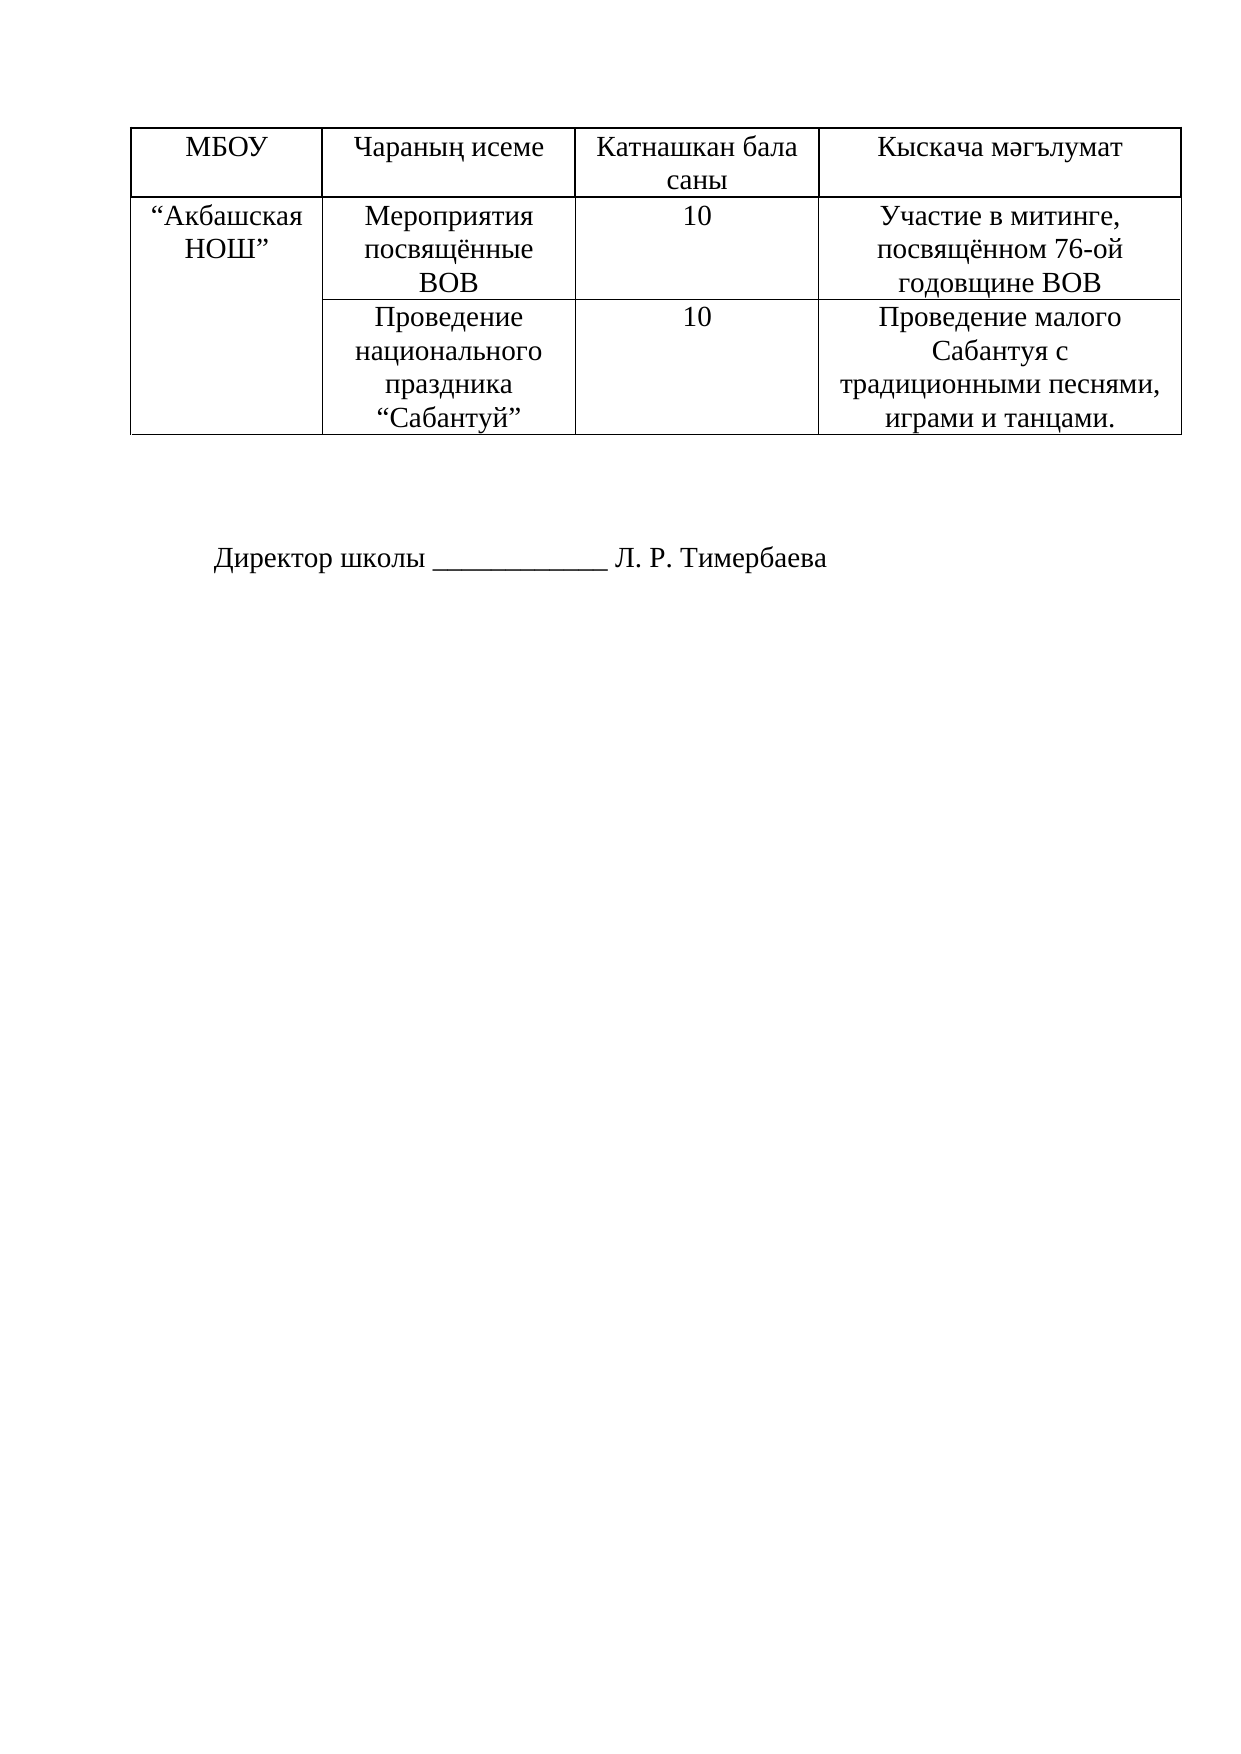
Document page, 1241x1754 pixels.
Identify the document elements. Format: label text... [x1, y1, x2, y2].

table_header МБОУ [132, 129, 321, 196]
table_cell 10 [576, 300, 818, 434]
text Директор школы ____________ Л. Р. Тимербаева [177, 540, 1152, 574]
table_cell Проведение малого Сабантуя с традиционными песнями, играми и танцами. [819, 299, 1181, 434]
table_header Кыскача мәгълумат [820, 129, 1180, 196]
table_cell Мероприятия посвящённые ВОВ [323, 198, 575, 298]
table_cell “Акбашская НОШ” [131, 198, 322, 434]
table_cell 10 [576, 198, 818, 298]
table_cell Проведение национального праздника “Сабантуй” [323, 300, 575, 434]
table_header Чараның исеме [323, 129, 574, 196]
table_cell Участие в митинге, посвящённом 76-ой годовщине ВОВ [819, 198, 1181, 298]
table_header Катнашкан бала саны [576, 129, 818, 196]
